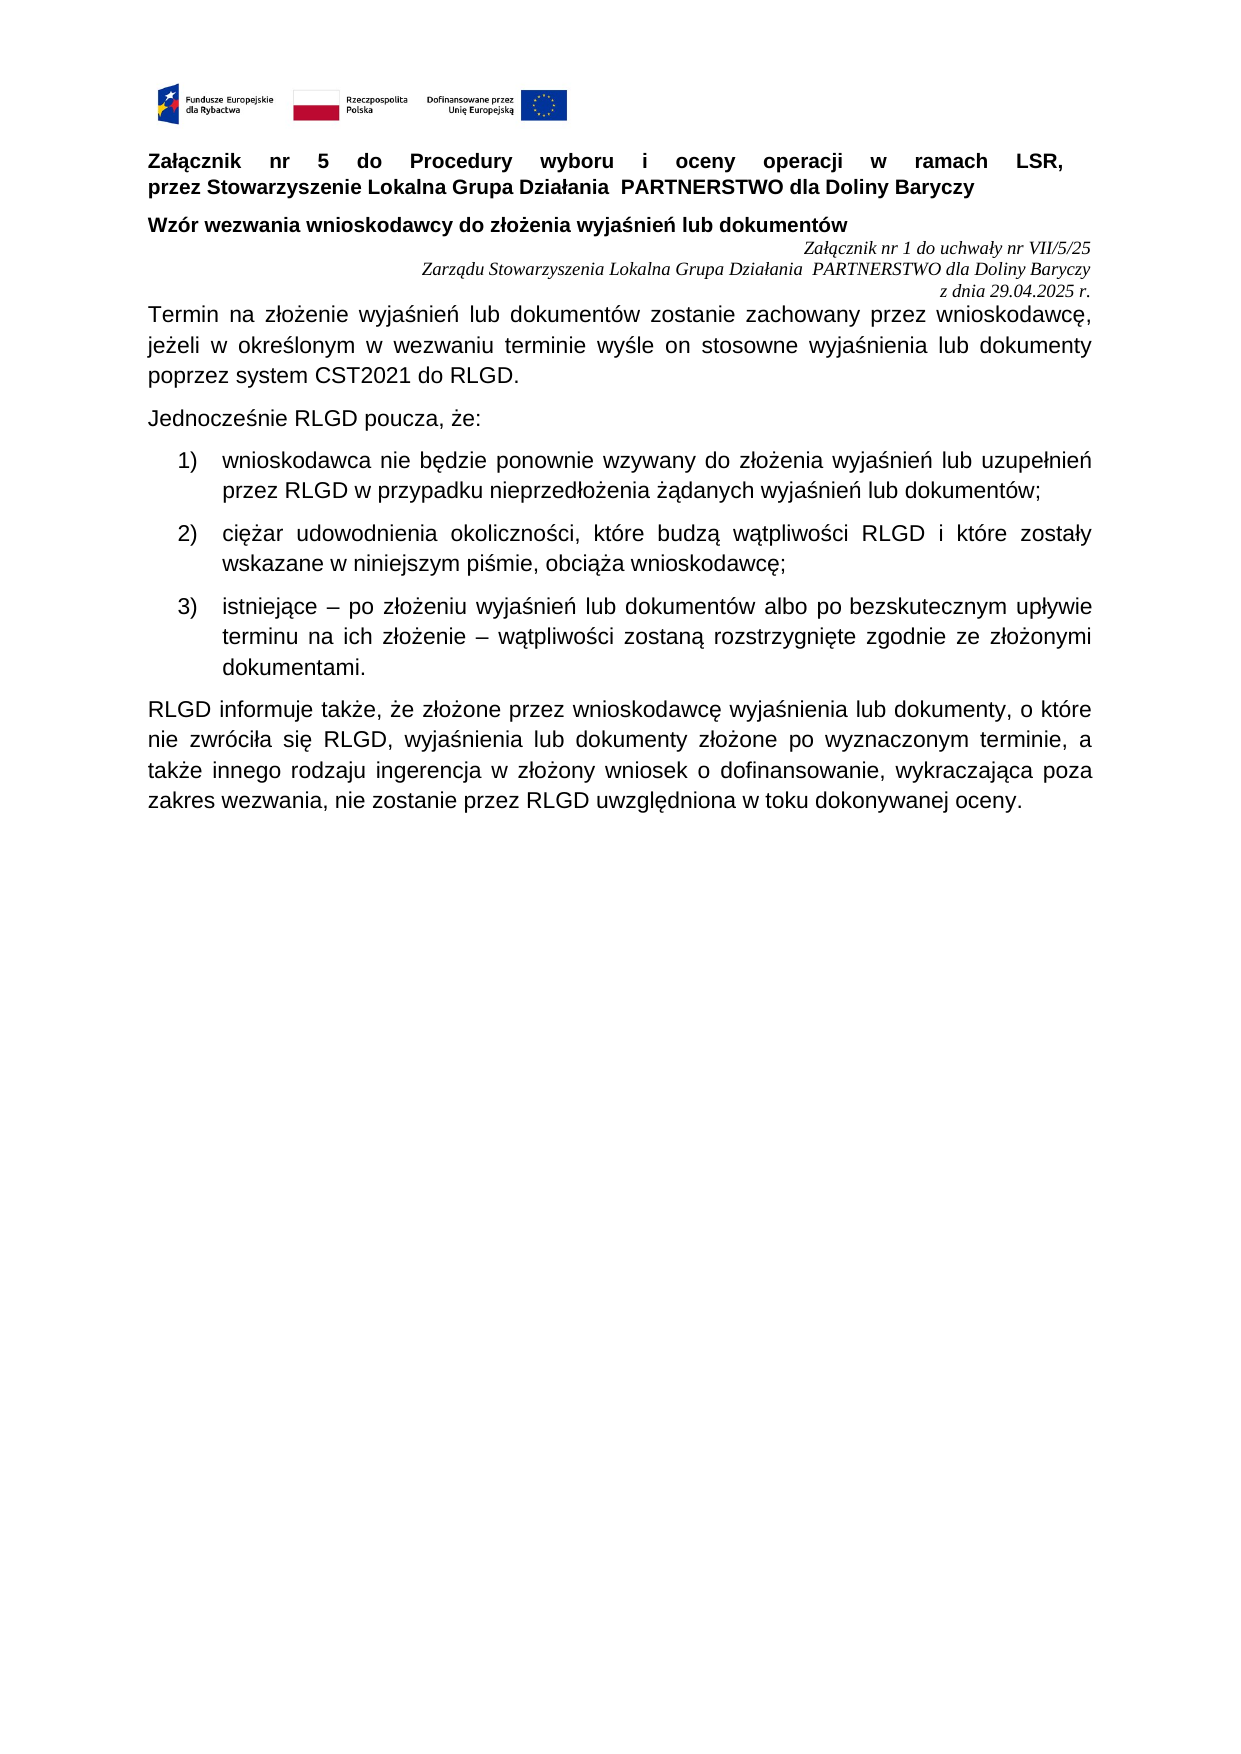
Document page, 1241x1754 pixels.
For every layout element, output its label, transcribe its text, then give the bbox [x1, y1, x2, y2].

list istniejące – po złożeniu wyjaśnień lub dokumentów albo po bezskutecznym upływie terminu na ich złożenie – wątpliwości zostaną rozstrzygnięte zgodnie ze złożonymi dokumentami. [177, 593, 1093, 680]
text RLGD informuje także, że złożone przez wnioskodawcę wyjaśnienia lub dokumenty, o które nie zwróciła się RLGD, wyjaśnienia lub dokumenty złożone po wyznaczonym terminie, a także innego rodzaju ingerencja w złożony wniosek o dofinansowanie, wykraczająca poza zakres wezwania, nie zostanie przez RLGD uwzględniona w toku dokonywanej oceny. [148, 696, 1093, 813]
picture [147, 73, 577, 134]
list wnioskodawca nie będzie ponownie wzywany do złożenia wyjaśnień lub uzupełnień przez RLGD w przypadku nieprzedłożenia żądanych wyjaśnień lub dokumentów; [177, 447, 1093, 504]
text Termin na złożenie wyjaśnień lub dokumentów zostanie zachowany przez wnioskodawcę, jeżeli w określonym w wezwaniu terminie wyśle on stosowne wyjaśnienia lub dokumenty poprzez system CST2021 do RLGD. [148, 301, 1093, 388]
text Jednocześnie RLGD poucza, że: [148, 404, 1093, 431]
list ciężar udowodnienia okoliczności, które budzą wątpliwości RLGD i które zostały wskazane w niniejszym piśmie, obciąża wnioskodawcę; [177, 520, 1093, 577]
